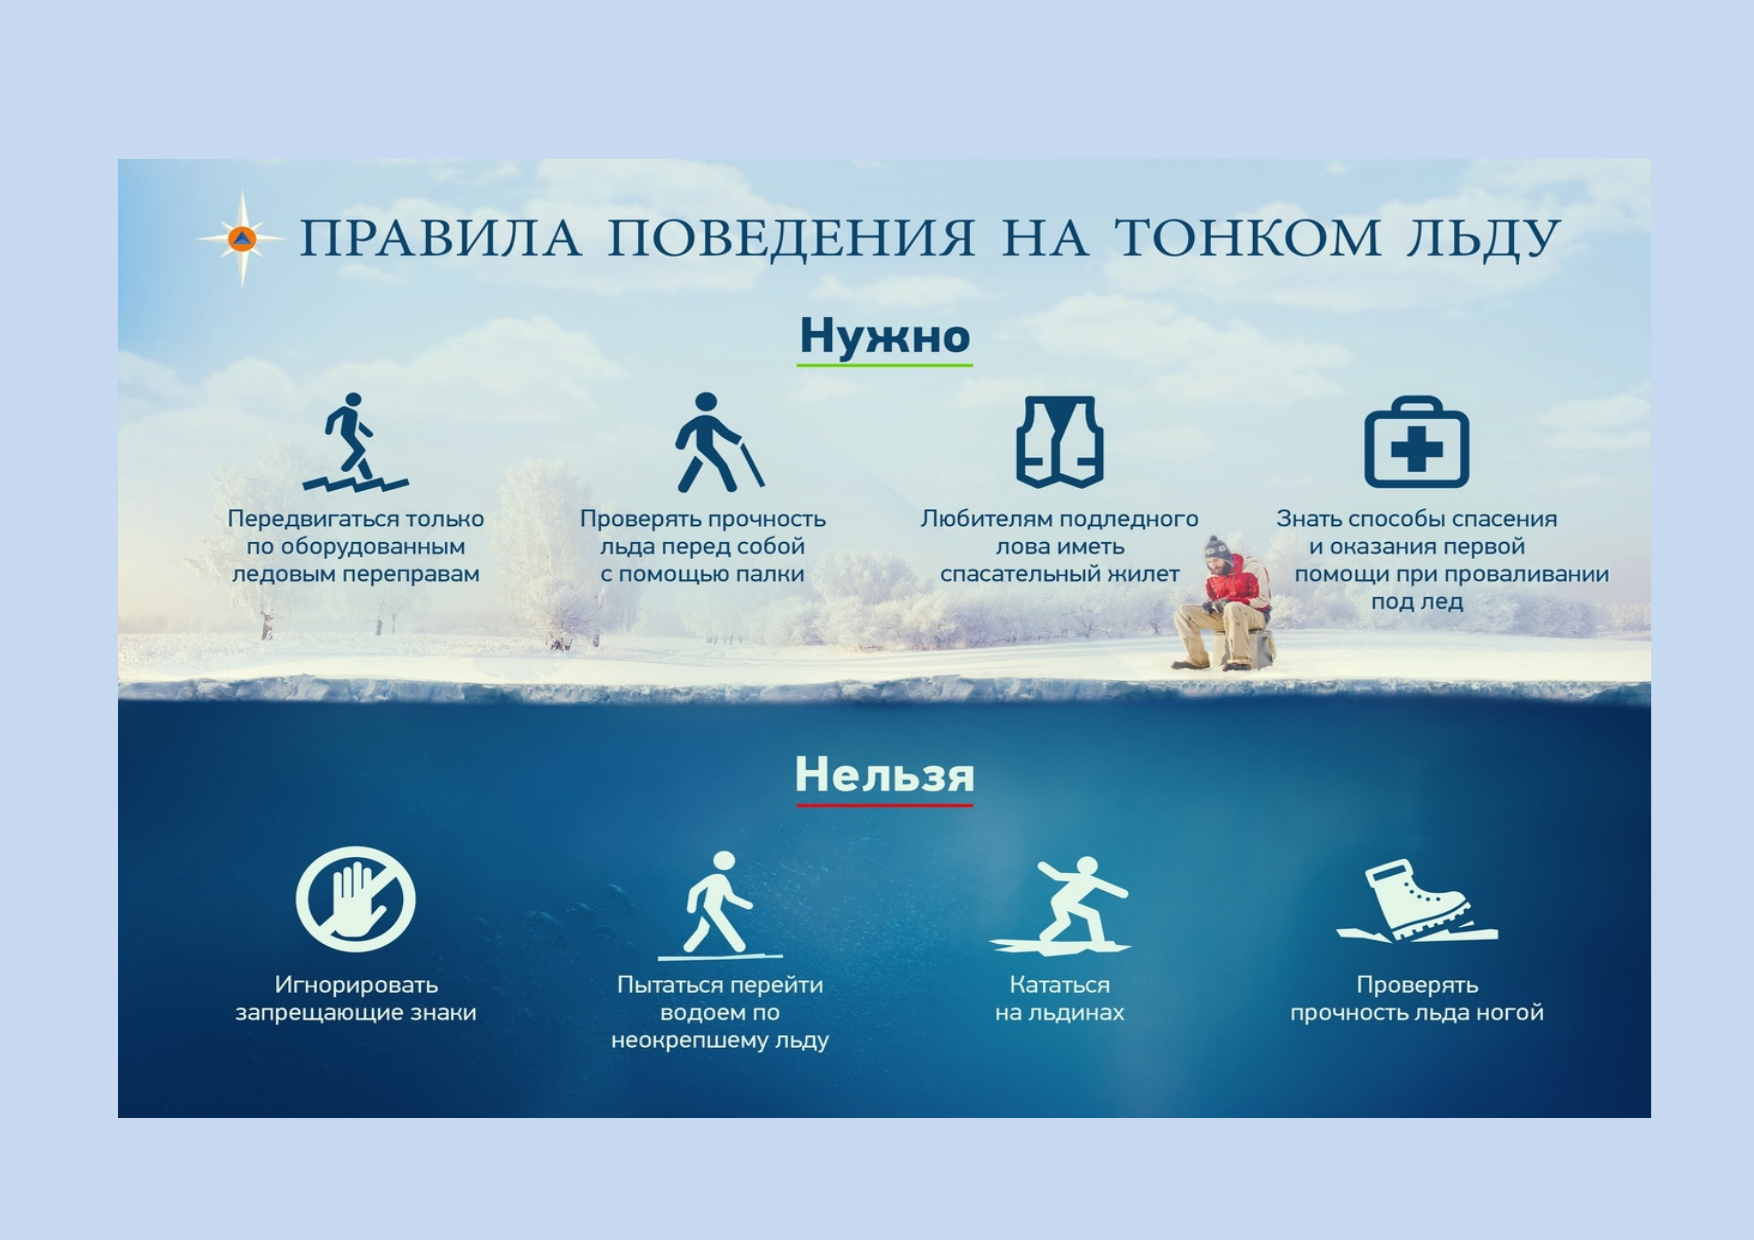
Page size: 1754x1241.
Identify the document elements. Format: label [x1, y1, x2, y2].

picture [118, 159, 1652, 1118]
